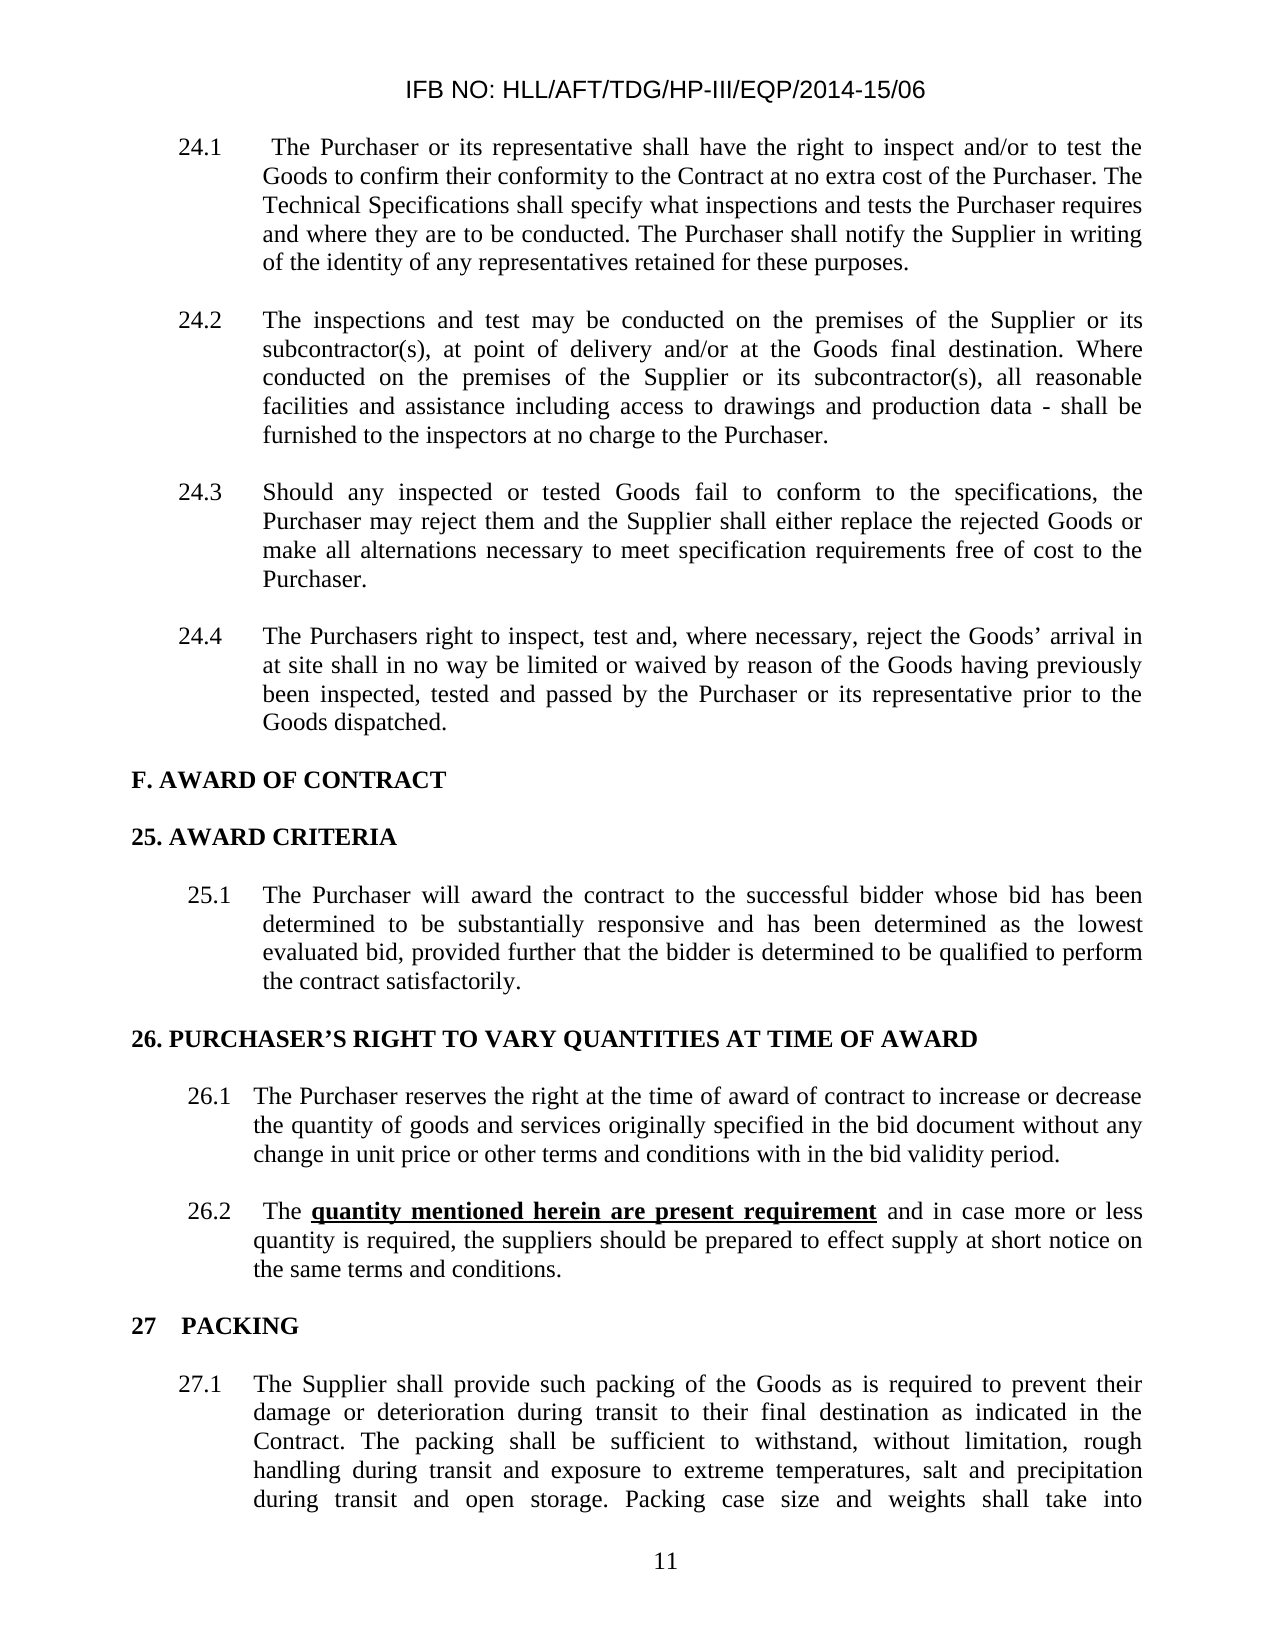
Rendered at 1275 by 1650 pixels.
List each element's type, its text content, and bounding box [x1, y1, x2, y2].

text F. AWARD OF CONTRACT [131, 765, 1200, 794]
list The Purchaser reserves the right at the time of award of contract to increase or decrease the quantity of goods and services originally specified in the bid document without any change in unit price or other terms and conditions with in the bid validity period. [187, 1081, 1144, 1167]
list The quantity mentioned herein are present requirement and in case more or less quantity is required, the suppliers should be prepared to effect supply at short notice on the same terms and conditions. [187, 1196, 1144, 1282]
text 25.1 The Purchaser will award the contract to the successful bidder whose bid has been determined to be substantially responsive and has been determined as the lowest evaluated bid, provided further that the bidder is determined to be qualified to perform the contract satisfactorily. [187, 880, 1144, 995]
text 25. AWARD CRITERIA [131, 822, 1200, 851]
text 24.2 The inspections and test may be conducted on the premises of the Supplier or its subcontractor(s), at point of delivery and/or at the Goods final destination. Where conducted on the premises of the Supplier or its subcontractor(s), all reasonable facilities and assistance including access to drawings and production data - shall be furnished to the inspectors at no charge to the Purchaser. [178, 305, 1144, 449]
text 24.3 Should any inspected or tested Goods fail to conform to the specifications, the Purchaser may reject them and the Supplier shall either replace the rejected Goods or make all alternations necessary to meet specification requirements free of cost to the Purchaser. [178, 477, 1144, 592]
text 24.1 The Purchaser or its representative shall have the right to inspect and/or to test the Goods to confirm their conformity to the Contract at no extra cost of the Purchaser. The Technical Specifications shall specify what inspections and tests the Purchaser requires and where they are to be conducted. The Purchaser shall notify the Supplier in writing of the identity of any representatives retained for these purposes. [178, 132, 1144, 276]
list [178, 1369, 1144, 1512]
text 26. PURCHASER’S RIGHT TO VARY QUANTITIES AT TIME OF AWARD [131, 1024, 1200, 1052]
text 24.4 The Purchasers right to inspect, test and, where necessary, reject the Goods’ arrival in at site shall in no way be limited or waived by reason of the Goods having previously been inspected, tested and passed by the Purchaser or its representative prior to the Goods dispatched. [178, 621, 1144, 736]
list PACKING [131, 1311, 1200, 1340]
